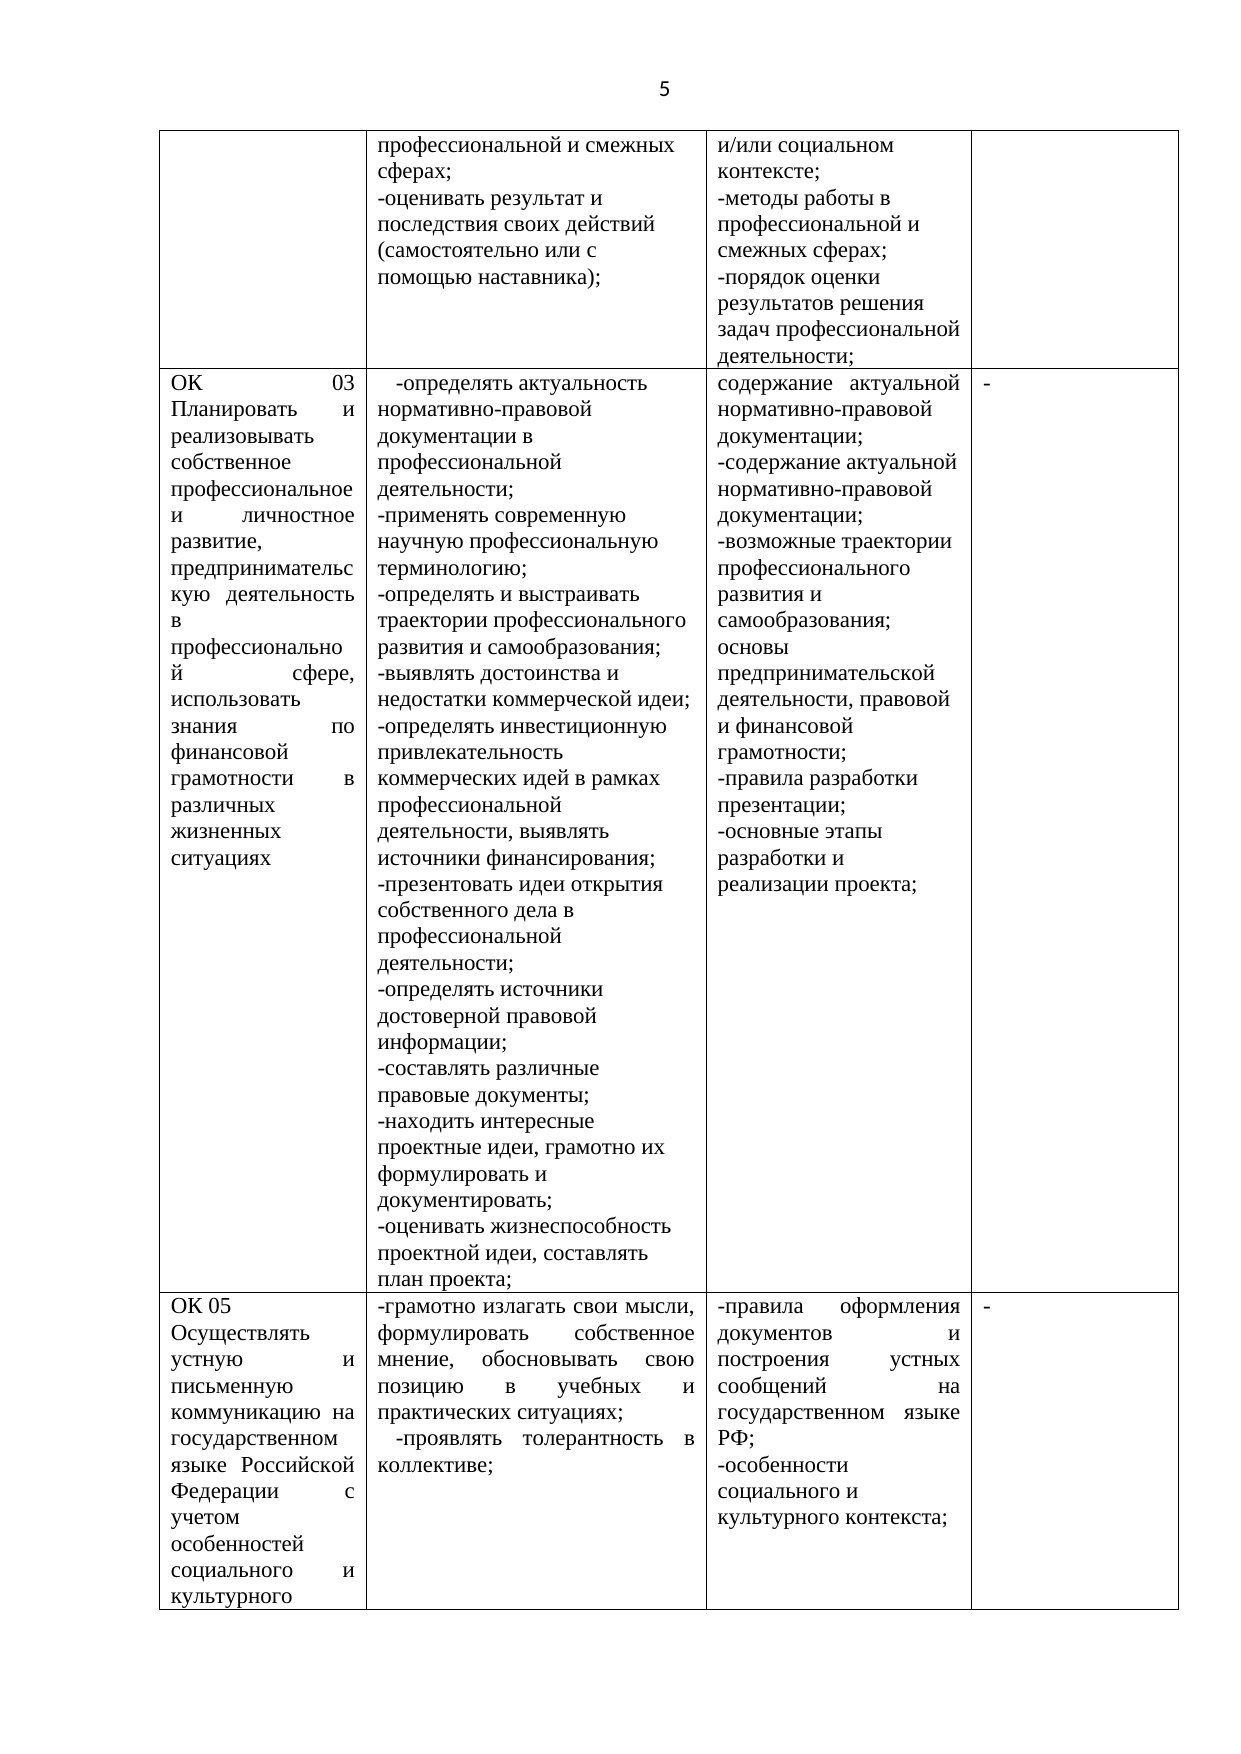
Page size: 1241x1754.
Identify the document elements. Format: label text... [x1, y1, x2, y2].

table_cell содержание актуальной нормативно-правовой документации; -содержание актуальной нормативно-правовой документации; -возможные траектории профессионального развития и самообразования; основы предпринимательской деятельности, правовой и финансовой грамотности; -правила разработки презентации; -основные этапы разработки и реализации проекта; [707, 369, 971, 1292]
table_cell - [972, 1293, 1178, 1609]
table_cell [367, 131, 706, 368]
table_cell - [972, 369, 1178, 1292]
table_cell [367, 1293, 706, 1609]
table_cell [707, 131, 971, 368]
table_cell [707, 1293, 971, 1609]
table_cell - [972, 131, 1178, 368]
table_cell -определять актуальность нормативно-правовой документации в профессиональной деятельности; -применять современную научную профессиональную терминологию; -определять и выстраивать траектории профессионального развития и самообразования; -выявлять достоинства и недостатки коммерческой идеи; -определять инвестиционную привлекательность коммерческих идей в рамках профессиональной деятельности, выявлять источники финансирования; -презентовать идеи открытия собственного дела в профессиональной деятельности; -определять источники достоверной правовой информации; -составлять различные правовые документы; -находить интересные проектные идеи, грамотно их формулировать и документировать; -оценивать жизнеспособность проектной идеи, составлять план проекта; [367, 369, 706, 1292]
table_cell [160, 131, 366, 368]
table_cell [160, 1293, 366, 1609]
table_cell ОК 03 Планировать и реализовывать собственное профессиональное и личностное развитие, предпринимательскую деятельность в профессиональной сфере, использовать знания по финансовой грамотности в различных жизненных ситуациях [160, 369, 366, 1292]
